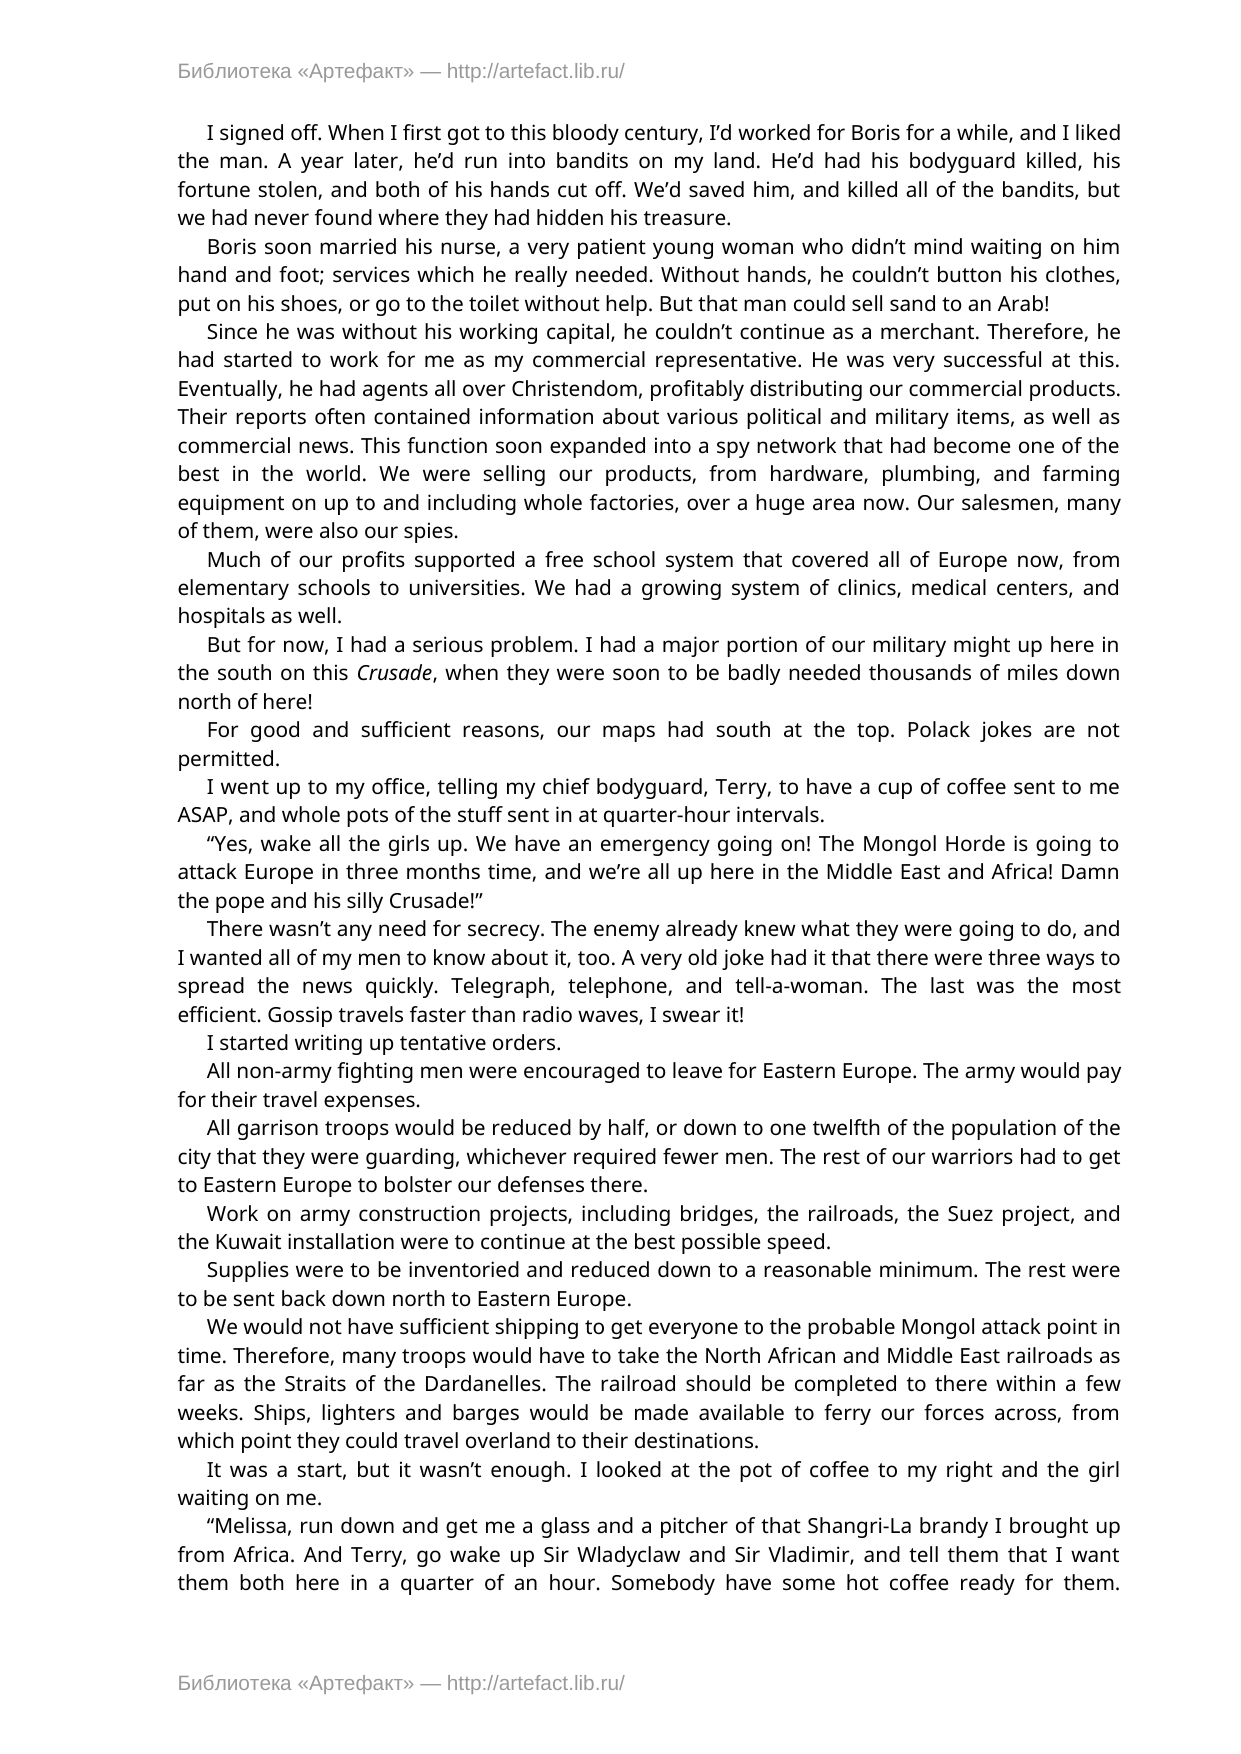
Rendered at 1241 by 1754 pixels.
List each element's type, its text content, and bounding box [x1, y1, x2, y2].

text Since he was without his working capital, he couldn’t continue as a merchant. Therefore, he had started to work for me as my commercial representative. He was very successful at this. Eventually, he had agents all over Christendom, profitably distributing our commercial products. Their reports often contained information about various political and military items, as well as commercial news. This function soon expanded into a spy network that had become one of the best in the world. We were selling our products, from hardware, plumbing, and farming equipment on up to and including whole factories, over a huge area now. Our salesmen, many of them, were also our spies. [177, 317, 1122, 545]
text Supplies were to be inventoried and reduced down to a reasonable minimum. The rest were to be sent back down north to Eastern Europe. [177, 1256, 1122, 1312]
text Boris soon married his nurse, a very patient young woman who didn’t mind waiting on him hand and foot; services which he really needed. Without hands, he couldn’t button his clothes, put on his shoes, or go to the toilet without help. But that man could sell sand to an Arab! [177, 232, 1122, 317]
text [177, 1512, 1122, 1597]
text Much of our profits supported a free school system that covered all of Europe now, from elementary schools to universities. We had a growing system of clinics, medical centers, and hospitals as well. [177, 545, 1122, 630]
text I went up to my office, telling my chief bodyguard, Terry, to have a cup of coffee sent to me ASAP, and whole pots of the stuff sent in at quarter-hour intervals. [177, 772, 1122, 829]
text Work on army construction projects, including bridges, the railroads, the Suez project, and the Kuwait installation were to continue at the best possible speed. [177, 1199, 1122, 1256]
text For good and sufficient reasons, our maps had south at the top. Polack jokes are not permitted. [177, 715, 1122, 772]
text “Yes, wake all the girls up. We have an emergency going on! The Mongol Horde is going to attack Europe in three months time, and we’re all up here in the Middle East and Africa! Damn the pope and his silly Crusade!” [177, 829, 1122, 914]
text I started writing up tentative orders. [177, 1028, 1122, 1057]
text It was a start, but it wasn’t enough. I looked at the pot of coffee to my right and the girl waiting on me. [177, 1455, 1122, 1512]
text I signed off. When I first got to this bloody century, I’d worked for Boris for a while, and I liked the man. A year later, he’d run into bandits on my land. He’d had his bodyguard killed, his fortune stolen, and both of his hands cut off. We’d saved him, and killed all of the bandits, but we had never found where they had hidden his treasure. [177, 118, 1122, 232]
text All garrison troops would be reduced by half, or down to one twelfth of the population of the city that they were guarding, whichever required fewer men. The rest of our warriors had to get to Eastern Europe to bolster our defenses there. [177, 1113, 1122, 1199]
text We would not have sufficient shipping to get everyone to the probable Mongol attack point in time. Therefore, many troops would have to take the North African and Middle East railroads as far as the Straits of the Dardanelles. The railroad should be completed to there within a few weeks. Ships, lighters and barges would be made available to ferry our forces across, from which point they could travel overland to their destinations. [177, 1312, 1122, 1455]
text All non-army fighting men were encouraged to leave for Eastern Europe. The army would pay for their travel expenses. [177, 1057, 1122, 1113]
text There wasn’t any need for secrecy. The enemy already knew what they were going to do, and I wanted all of my men to know about it, too. A very old joke had it that there were three ways to spread the news quickly. Telegraph, telephone, and tell-a-woman. The last was the most efficient. Gossip travels faster than radio waves, I swear it! [177, 914, 1122, 1028]
text But for now, I had a serious problem. I had a major portion of our military might up here in the south on this Crusade, when they were soon to be badly needed thousands of miles down north of here! [177, 630, 1122, 715]
